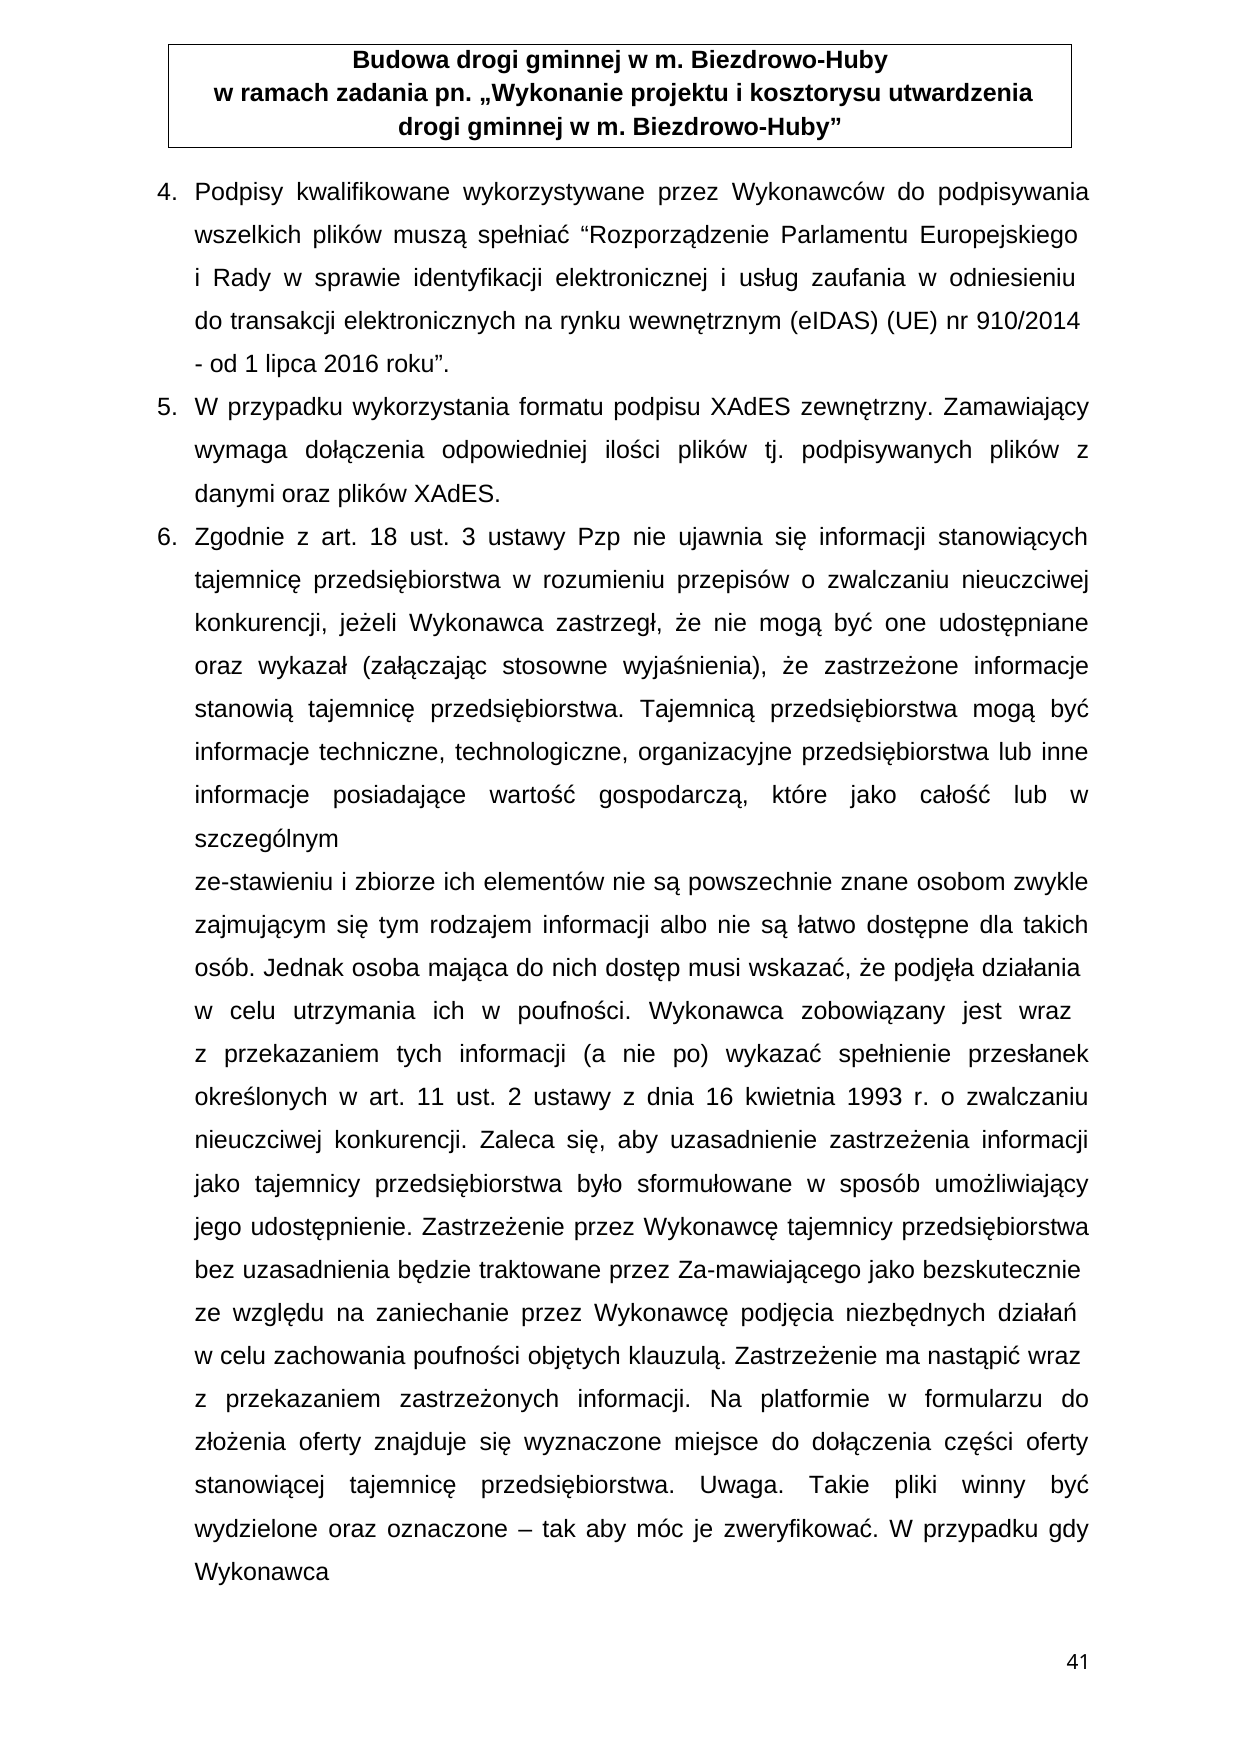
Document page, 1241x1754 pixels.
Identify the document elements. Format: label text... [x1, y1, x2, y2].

list W przypadku wykorzystania formatu podpisu XAdES zewnętrzny. Zamawiający wymaga dołączenia odpowiedniej ilości plików tj. podpisywanych plików z danymi oraz plików XAdES. [157, 392, 1090, 507]
list Podpisy kwalifikowane wykorzystywane przez Wykonawców do podpisywania wszelkich plików muszą spełniać “Rozporządzenie Parlamentu Europejskiego i Rady w sprawie identyfikacji elektronicznej i usług zaufania w odniesieniu do transakcji elektronicznych na rynku wewnętrznym (eIDAS) (UE) nr 910/2014 - od 1 lipca 2016 roku”. [157, 177, 1090, 378]
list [157, 522, 1090, 1586]
